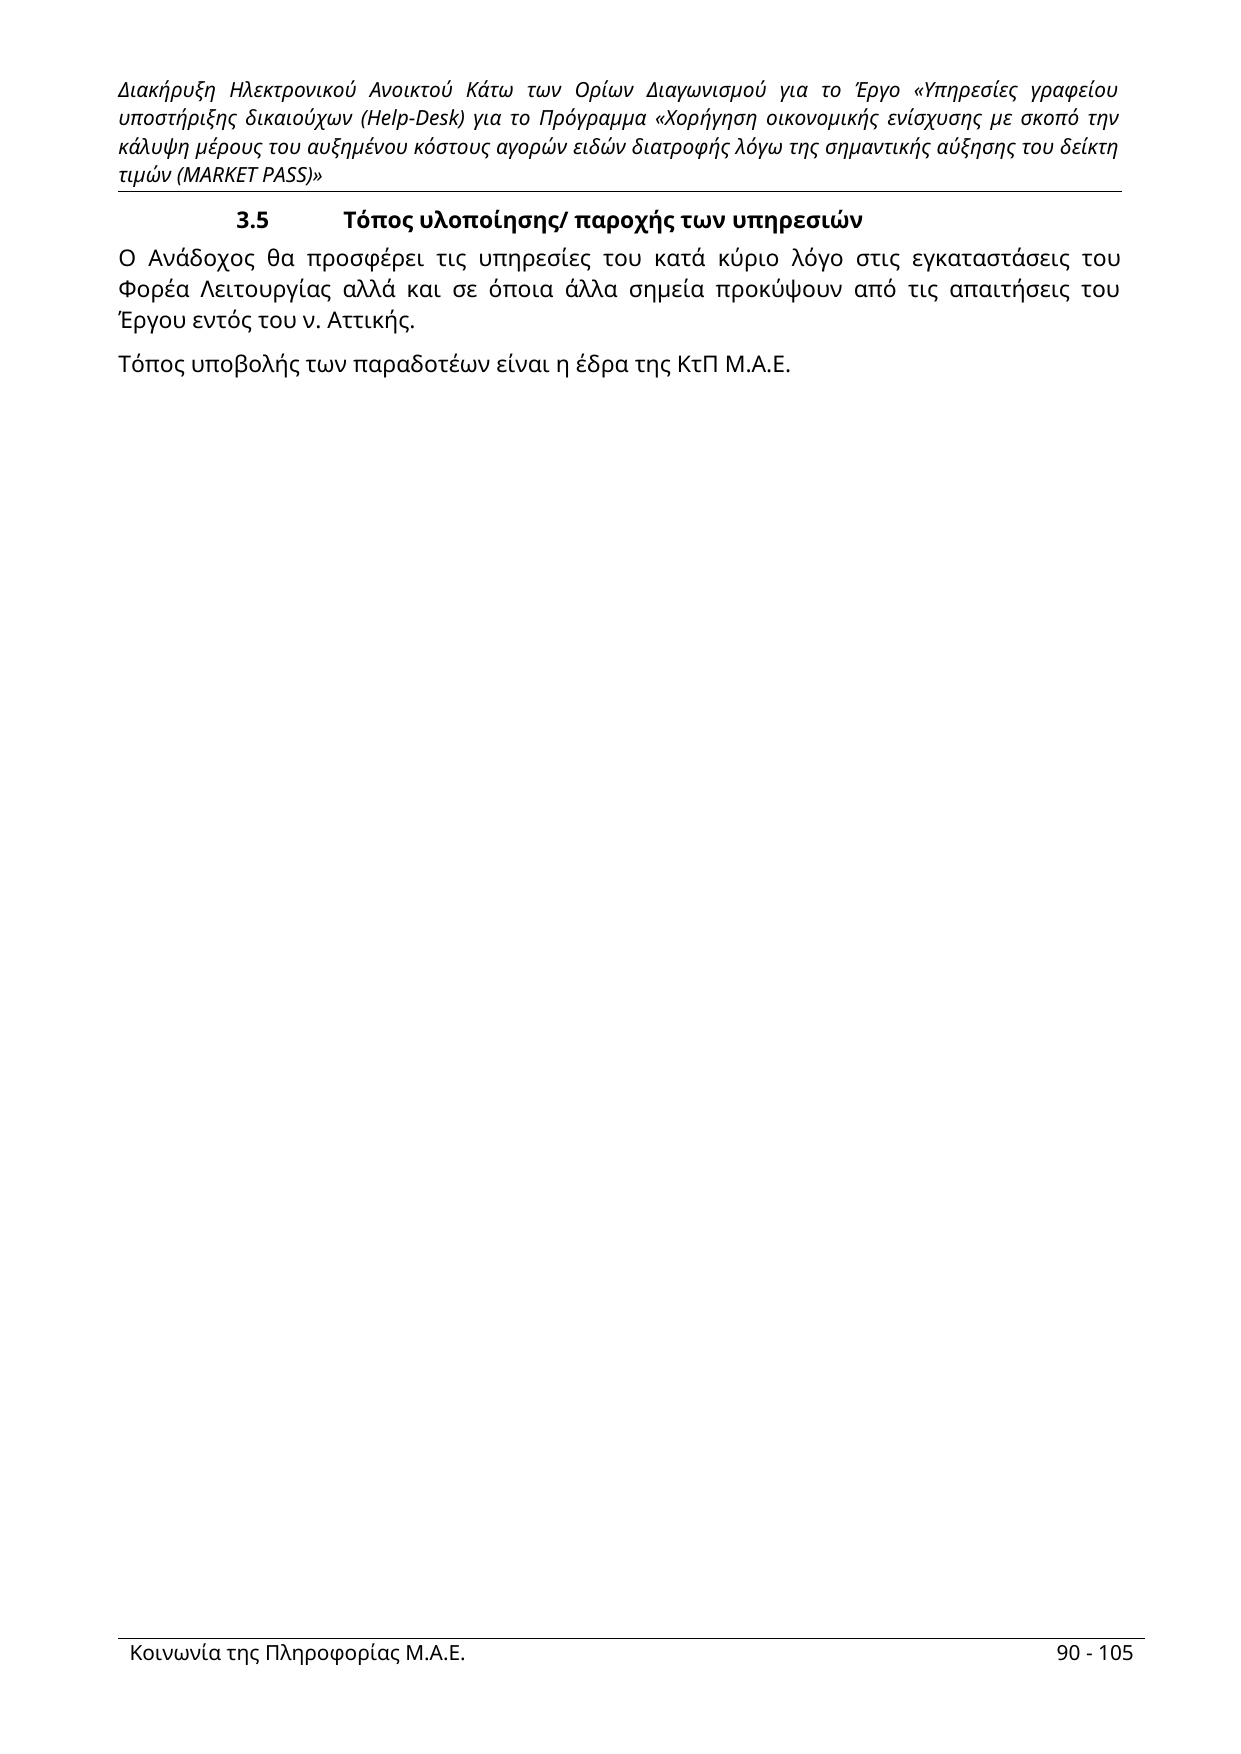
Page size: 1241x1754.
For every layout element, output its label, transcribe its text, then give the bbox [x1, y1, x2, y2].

text Ο Ανάδοχος θα προσφέρει τις υπηρεσίες του κατά κύριο λόγο στις εγκαταστάσεις του Φορέα Λειτουργίας αλλά και σε όποια άλλα σημεία προκύψουν από τις απαιτήσεις του Έργου εντός του ν. Αττικής. [118, 242, 1122, 336]
text Τόπος υποβολής των παραδοτέων είναι η έδρα της ΚτΠ Μ.Α.Ε. [118, 348, 1122, 379]
subtitle Τόπος υλοποίησης/ παροχής των υπηρεσιών [236, 204, 1122, 236]
